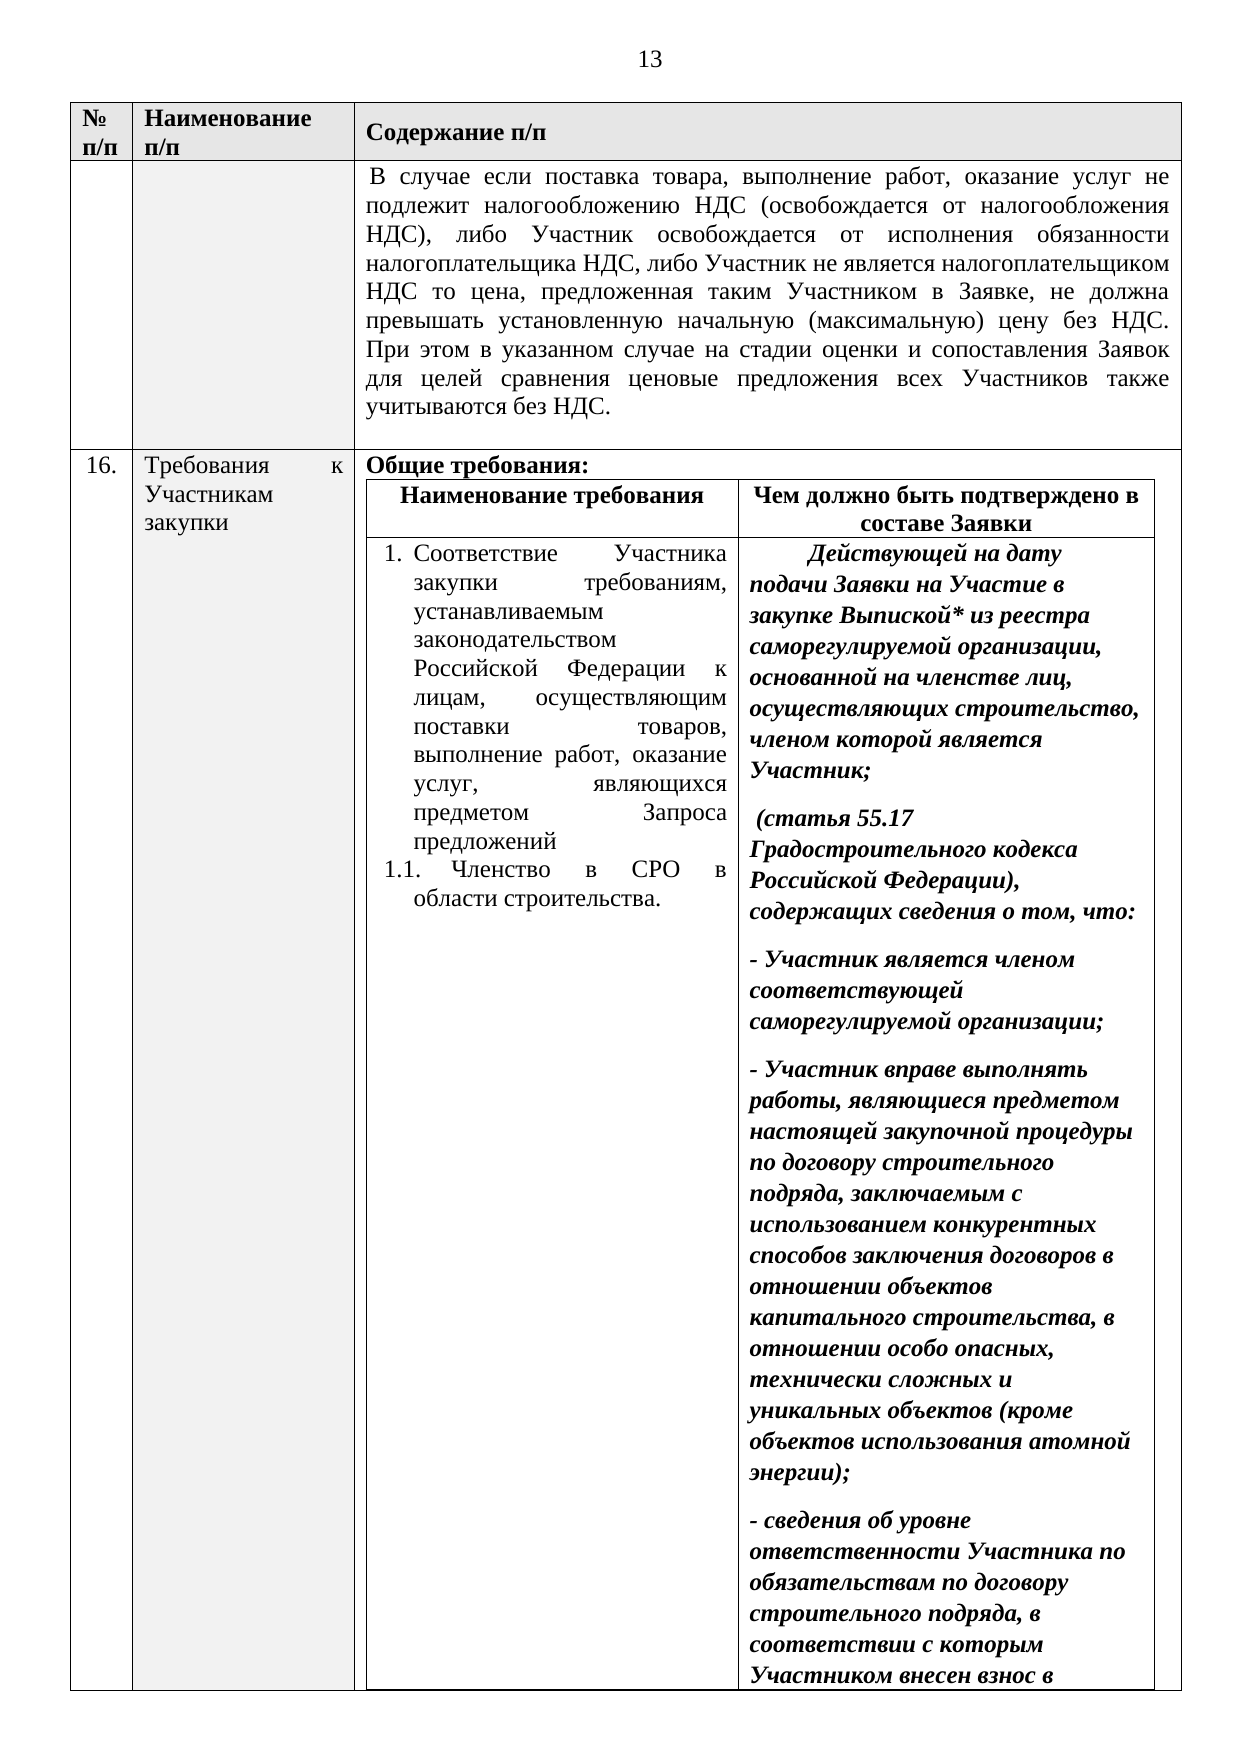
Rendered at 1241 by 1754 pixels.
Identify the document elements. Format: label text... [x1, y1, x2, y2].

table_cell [133, 161, 354, 449]
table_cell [355, 161, 1181, 449]
table_cell [71, 450, 132, 1690]
table_cell [71, 161, 132, 449]
table_header Содержание п/п [355, 103, 1181, 160]
table_header Наименование п/п [133, 103, 354, 160]
table_header № п/п [71, 103, 132, 160]
table_cell Требования к Участникам закупки [133, 450, 354, 1690]
